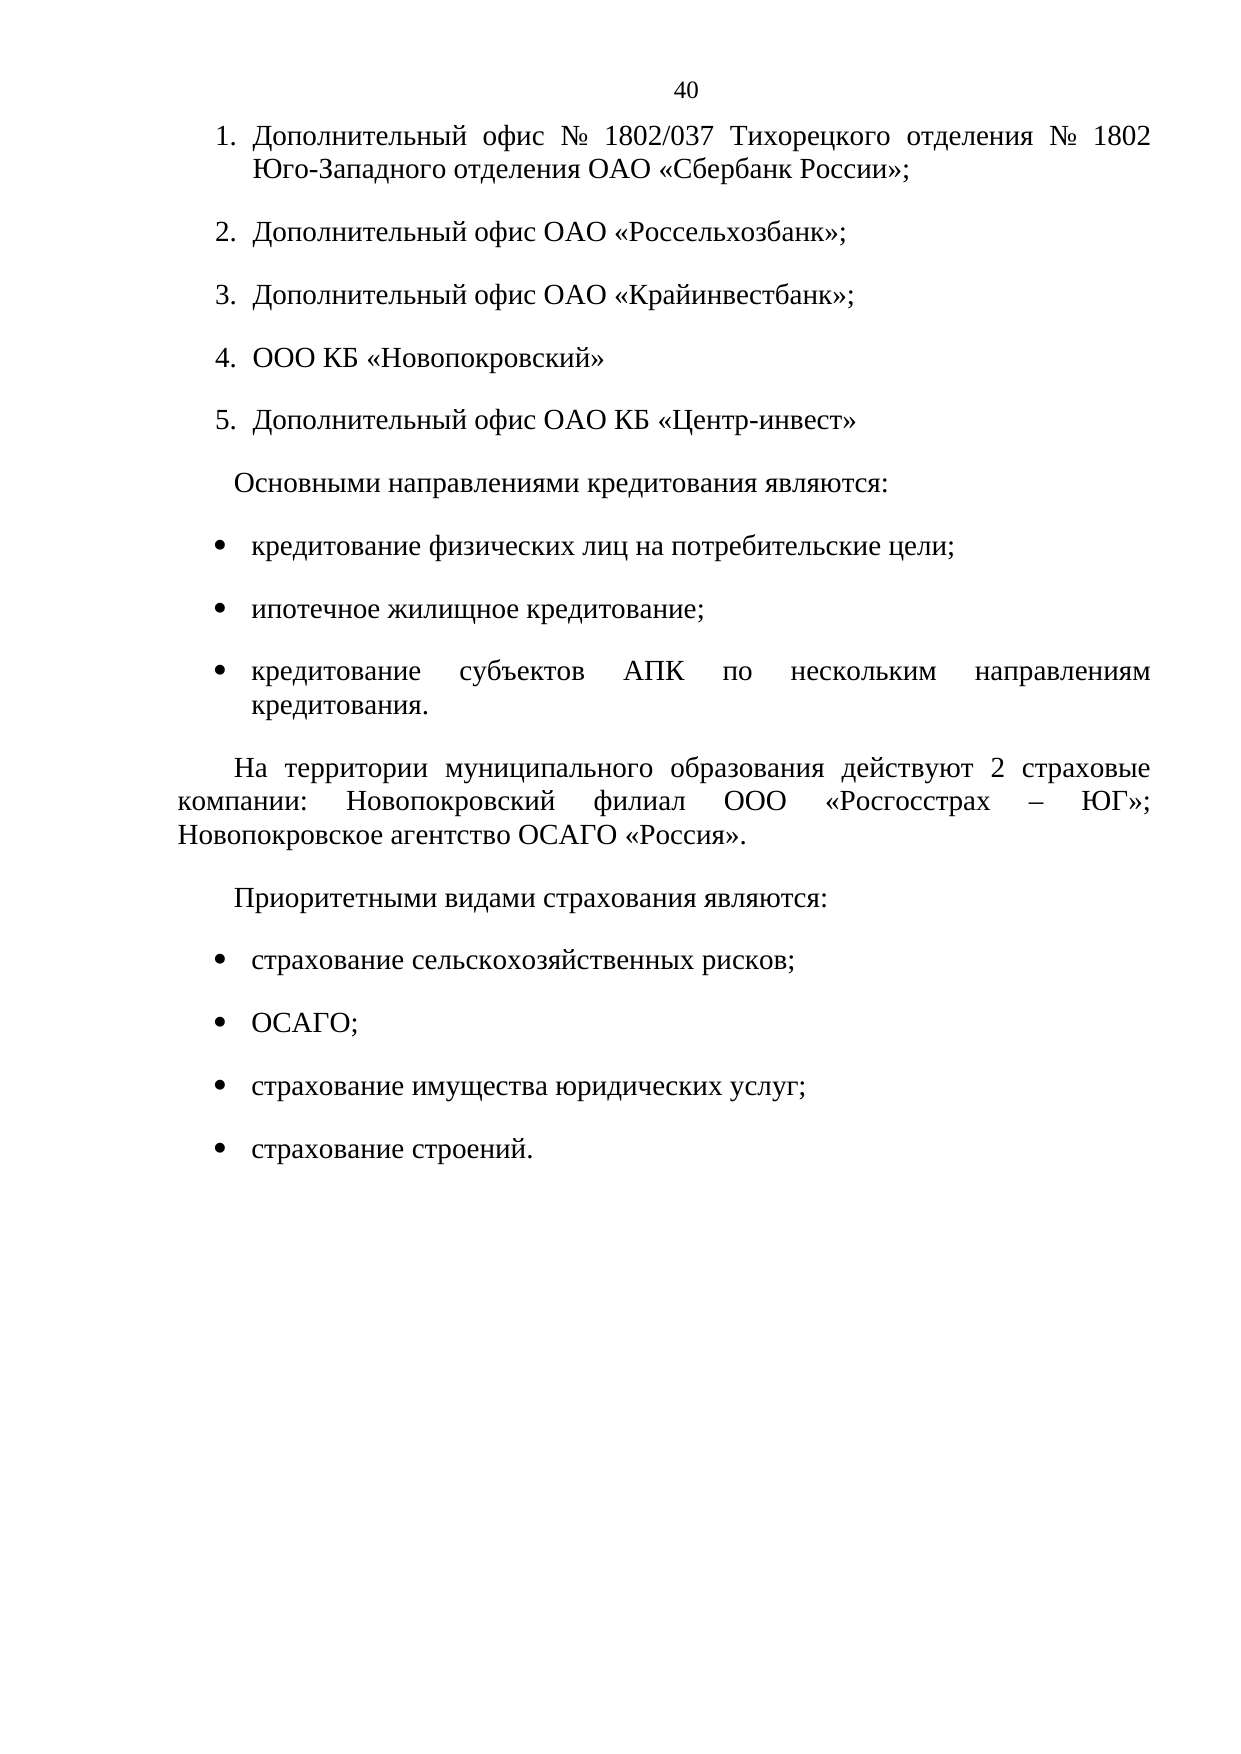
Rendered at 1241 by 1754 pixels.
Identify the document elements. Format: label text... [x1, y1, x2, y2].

list страхование имущества юридических услуг; [215, 1068, 1152, 1102]
list ООО КБ «Новопокровский» [215, 340, 1152, 373]
list Дополнительный офис ОАО КБ «Центр-инвест» [215, 402, 1152, 436]
text Приоритетными видами страхования являются: [177, 880, 1152, 913]
list кредитование субъектов АПК по нескольким направлениям кредитования. [215, 653, 1152, 721]
list кредитование физических лиц на потребительские цели; [215, 528, 1152, 562]
list ипотечное жилищное кредитование; [215, 591, 1152, 624]
list Дополнительный офис ОАО «Россельхозбанк»; [215, 214, 1152, 248]
list Дополнительный офис ОАО «Крайинвестбанк»; [215, 277, 1152, 311]
list ОСАГО; [215, 1005, 1152, 1039]
list страхование сельскохозяйственных рисков; [215, 942, 1152, 976]
list страхование строений. [215, 1131, 1152, 1164]
list Дополнительный офис № 1802/037 Тихорецкого отделения № 1802 Юго-Западного отделения ОАО «Сбербанк России»; [215, 118, 1152, 185]
text Основными направлениями кредитования являются: [177, 465, 1152, 499]
text На территории муниципального образования действуют 2 страховые компании: Новопокровский филиал ООО «Росгосстрах – ЮГ»; Новопокровское агентство ОСАГО «Россия». [177, 750, 1152, 851]
